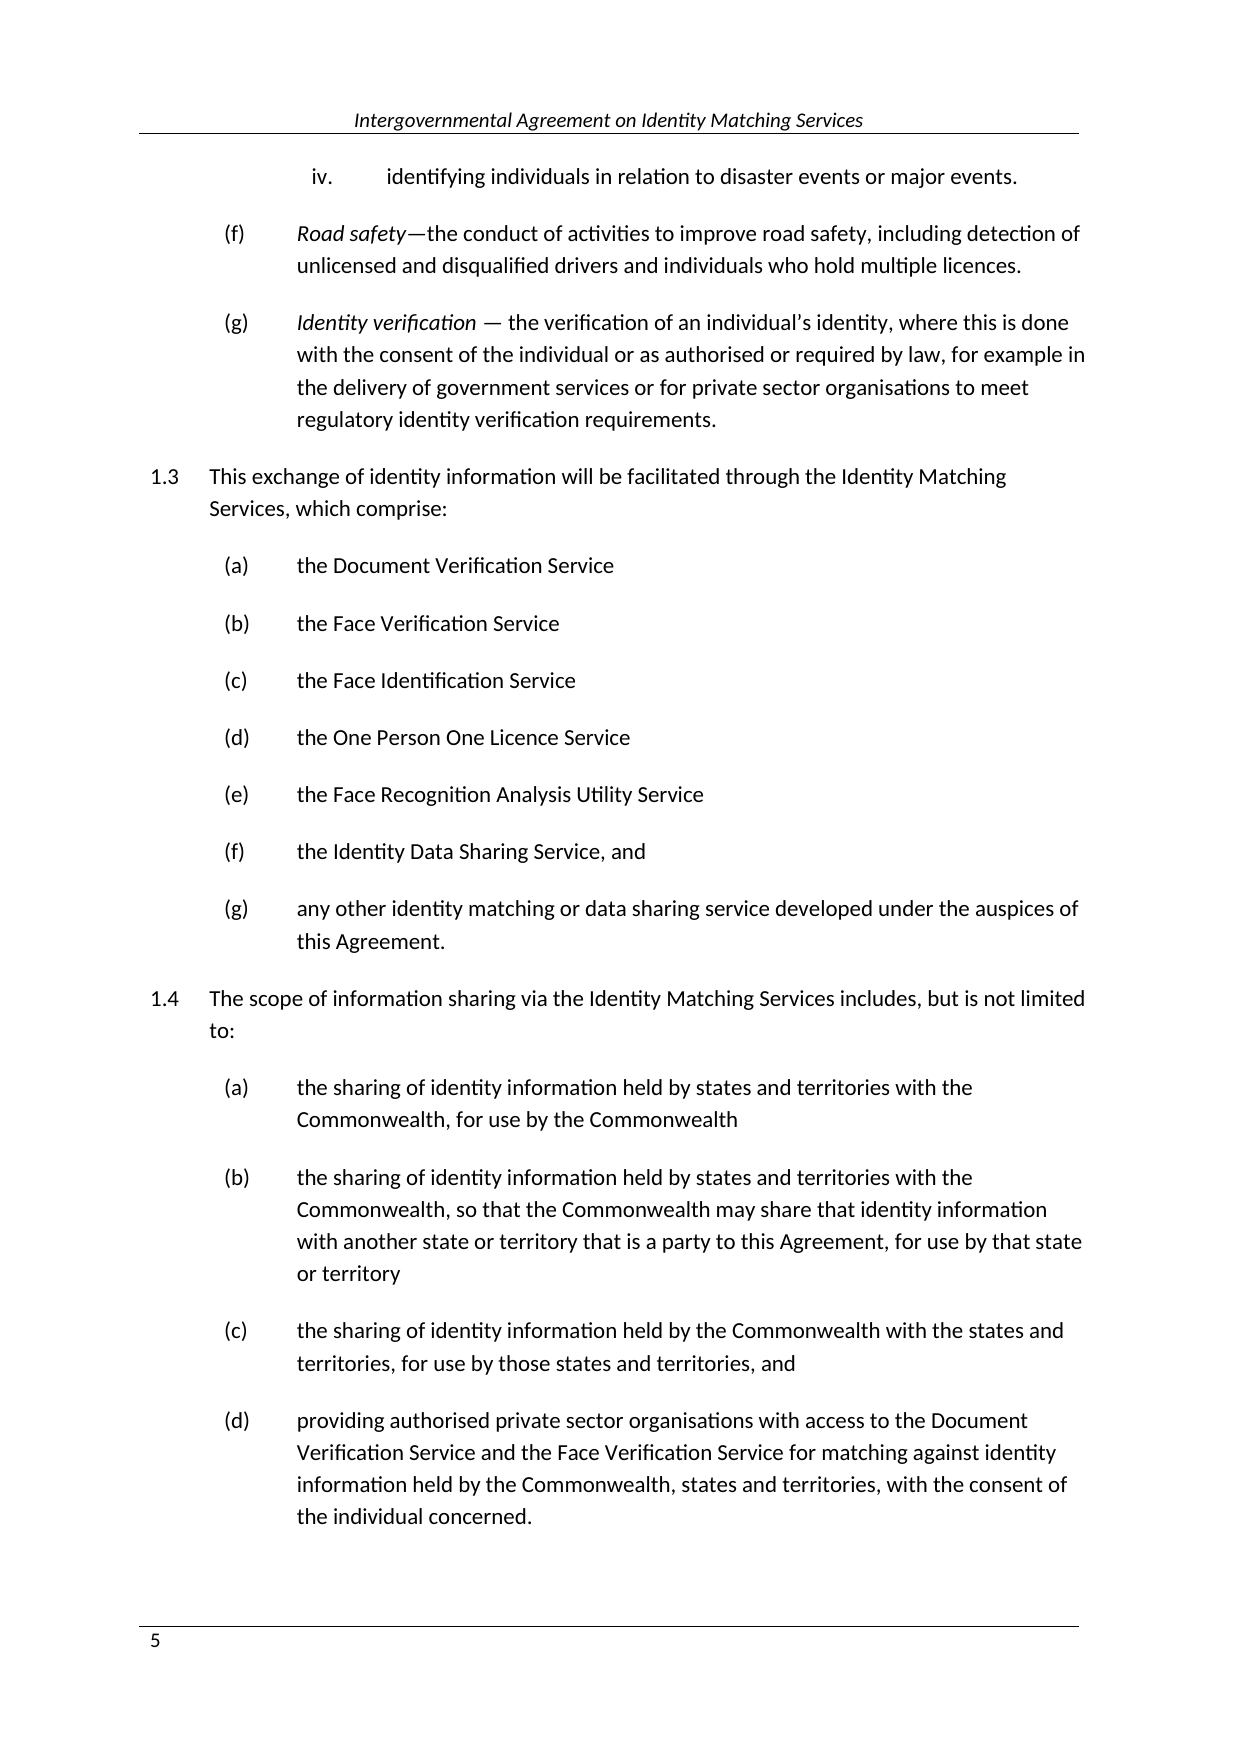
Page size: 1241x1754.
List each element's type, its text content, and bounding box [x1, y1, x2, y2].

list This exchange of identity information will be facilitated through the Identity Matching Services, which comprise: [150, 462, 1090, 522]
list the sharing of identity information held by states and territories with the Commonwealth, so that the Commonwealth may share that identity information with another state or territory that is a party to this Agreement, for use by that state or territory [224, 1163, 1090, 1287]
list any other identity matching or data sharing service developed under the auspices of this Agreement. [224, 894, 1090, 955]
list the Document Verification Service [224, 551, 1090, 579]
list the sharing of identity information held by states and territories with the Commonwealth, for use by the Commonwealth [224, 1073, 1090, 1133]
list the Face Identification Service [224, 666, 1090, 694]
list providing authorised private sector organisations with access to the Document Verification Service and the Face Verification Service for matching against identity information held by the Commonwealth, states and territories, with the consent of the individual concerned. [224, 1406, 1090, 1530]
list the One Person One Licence Service [224, 723, 1090, 751]
list The scope of information sharing via the Identity Matching Services includes, but is not limited to: [150, 984, 1090, 1044]
list the Identity Data Sharing Service, and [224, 837, 1090, 865]
list the Face Verification Service [224, 609, 1090, 637]
list identifying individuals in relation to disaster events or major events. [311, 162, 1090, 190]
list Road safety—the conduct of activities to improve road safety, including detection of unlicensed and disqualified drivers and individuals who hold multiple licences. [224, 219, 1090, 279]
list Identity verification — the verification of an individual’s identity, where this is done with the consent of the individual or as authorised or required by law, for example in the delivery of government services or for private sector organisations to meet regulatory identity verification requirements. [224, 308, 1090, 433]
list the Face Recognition Analysis Utility Service [224, 780, 1090, 808]
list the sharing of identity information held by the Commonwealth with the states and territories, for use by those states and territories, and [224, 1316, 1090, 1377]
